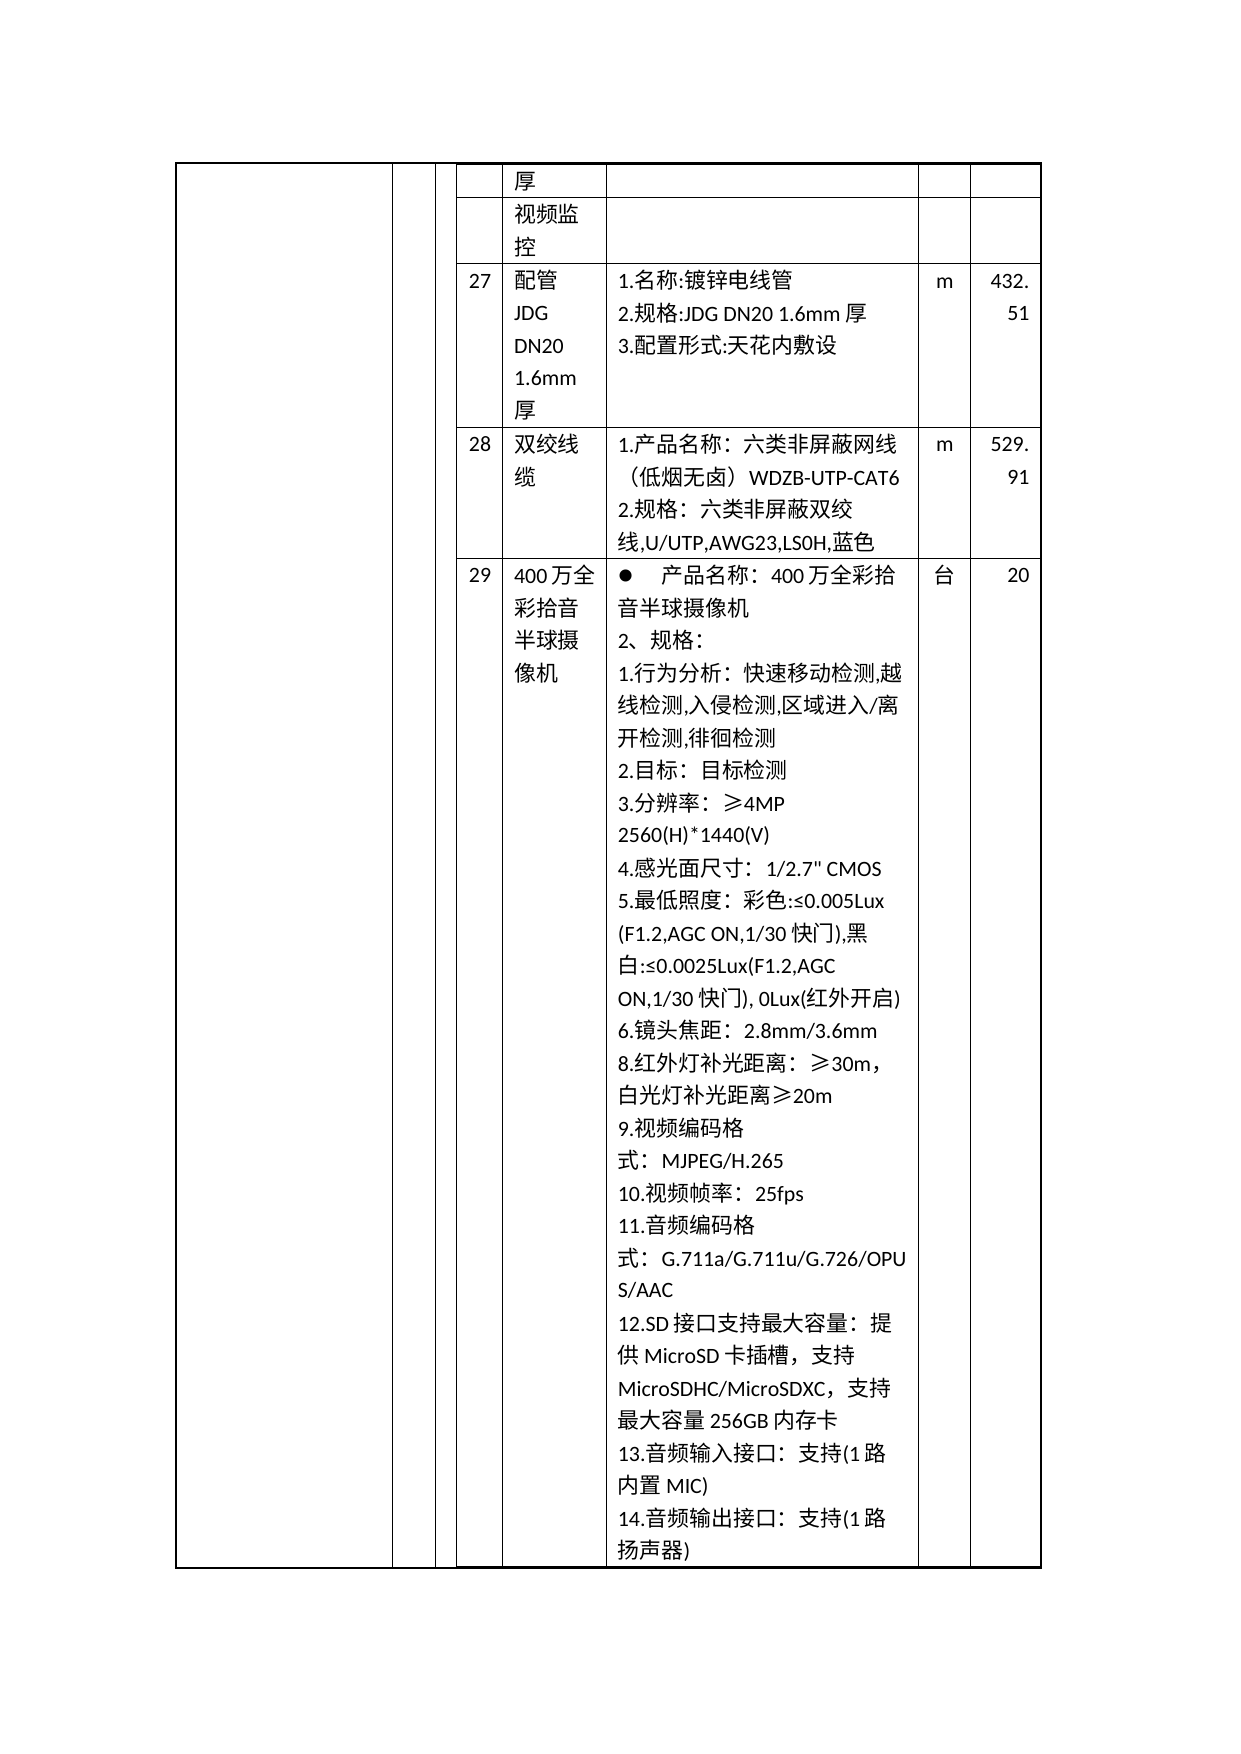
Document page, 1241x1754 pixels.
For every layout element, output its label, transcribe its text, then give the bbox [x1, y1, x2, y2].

table_cell 1 [393, 164, 435, 1567]
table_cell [436, 164, 456, 1567]
table_cell [177, 164, 392, 1567]
